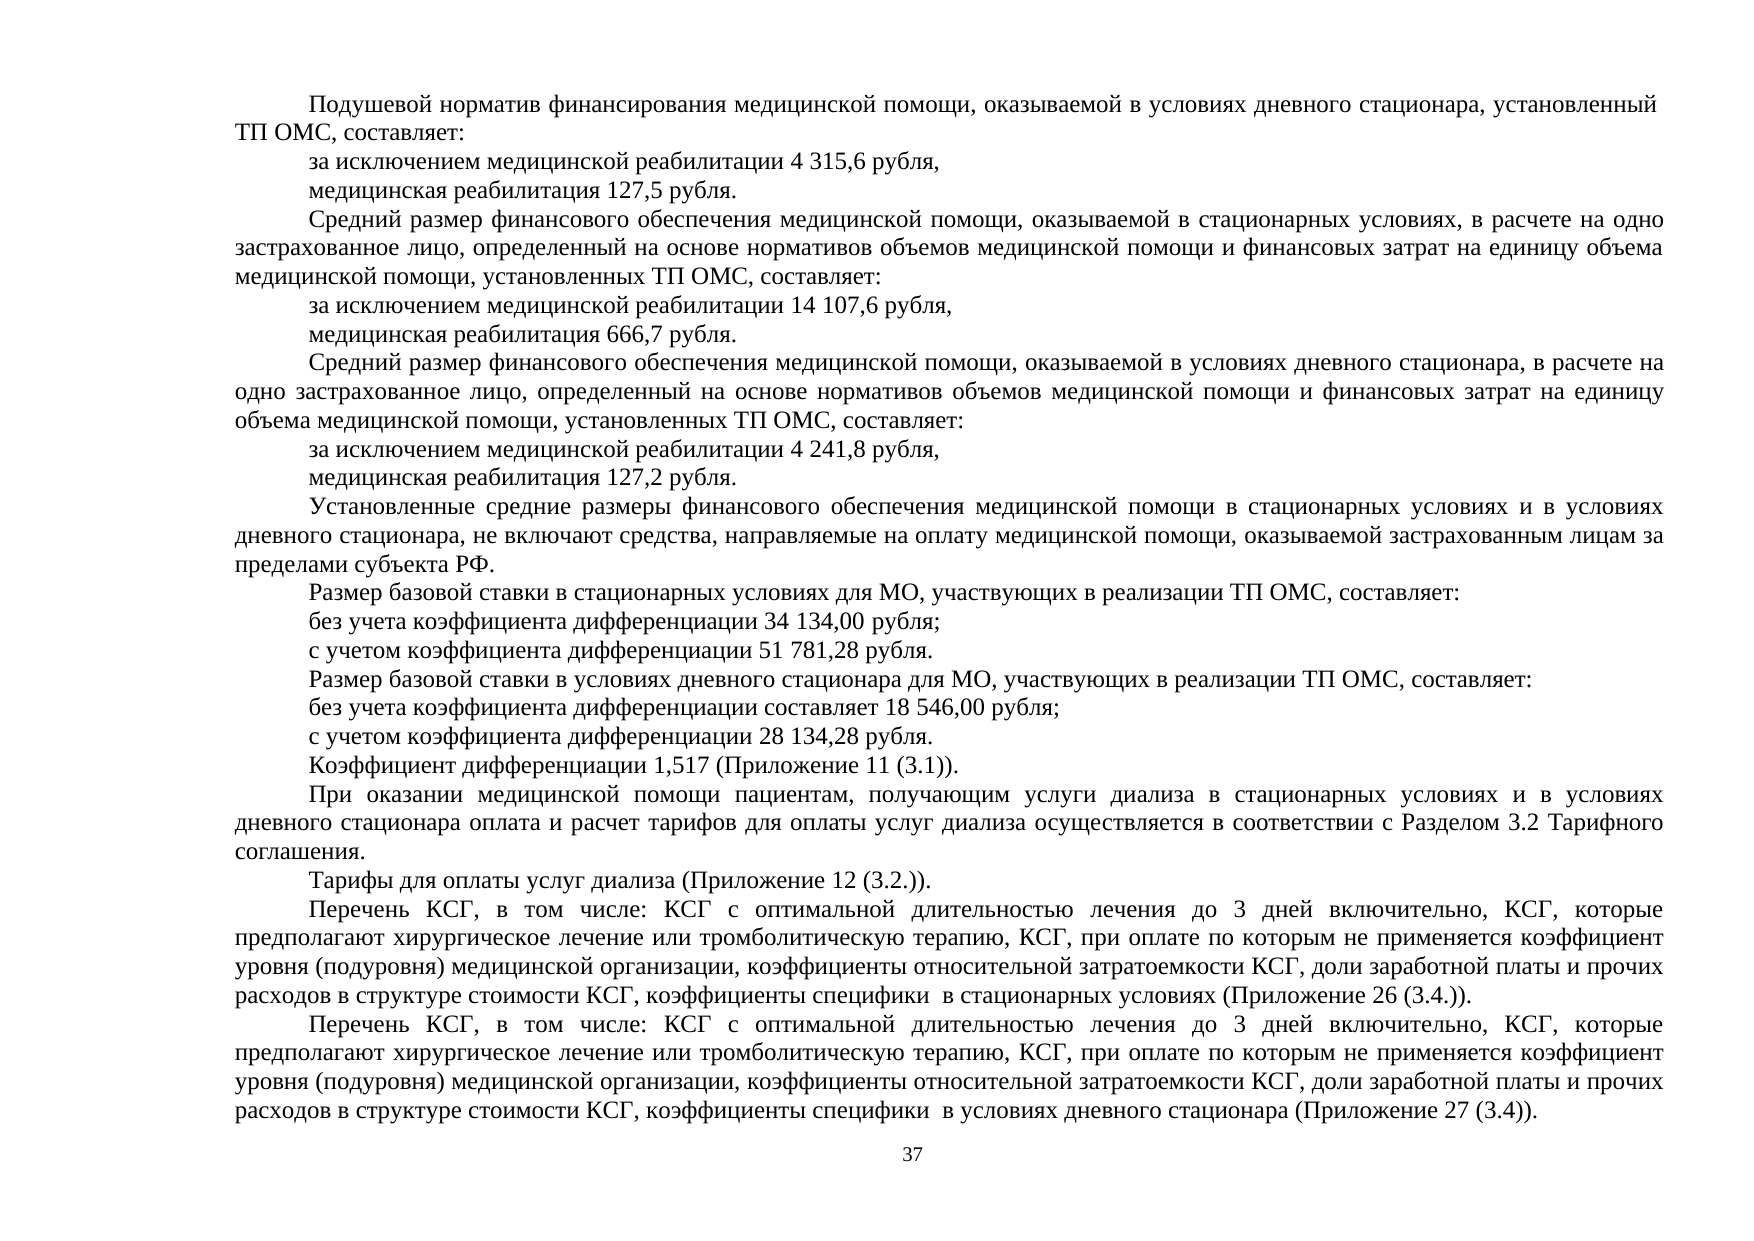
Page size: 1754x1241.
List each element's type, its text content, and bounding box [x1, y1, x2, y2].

text Установленные средние размеры финансового обеспечения медицинской помощи в стационарных условиях и в условиях дневного стационара, не включают средства, направляемые на оплату медицинской помощи, оказываемой застрахованным лицам за пределами субъекта РФ. [234, 491, 1665, 577]
text за исключением медицинской реабилитации 4 241,8 рубля, [234, 434, 1665, 462]
text Перечень КСГ, в том числе: КСГ с оптимальной длительностью лечения до 3 дней включительно, КСГ, которые предполагают хирургическое лечение или тромболитическую терапию, КСГ, при оплате по которым не применяется коэффициент уровня (подуровня) медицинской организации, коэффициенты относительной затратоемкости КСГ, доли заработной платы и прочих расходов в структуре стоимости КСГ, коэффициенты специфики в стационарных условиях (Приложение 26 (3.4.)). [234, 894, 1665, 1009]
text медицинская реабилитация 127,2 рубля. [234, 462, 1665, 491]
text Размер базовой ставки в условиях дневного стационара для МО, участвующих в реализации ТП ОМС, составляет: [234, 664, 1665, 692]
text Подушевой норматив финансирования медицинской помощи, оказываемой в условиях дневного стационара, установленный ТП ОМС, составляет: [234, 89, 1665, 146]
text Размер базовой ставки в стационарных условиях для МО, участвующих в реализации ТП ОМС, составляет: [234, 577, 1665, 606]
text Средний размер финансового обеспечения медицинской помощи, оказываемой в стационарных условиях, в расчете на одно застрахованное лицо, определенный на основе нормативов объемов медицинской помощи и финансовых затрат на единицу объема медицинской помощи, установленных ТП ОМС, составляет: [234, 204, 1665, 290]
text Тарифы для оплаты услуг диализа (Приложение 12 (3.2.)). [234, 865, 1665, 894]
text без учета коэффициента дифференциации составляет 18 546,00 рубля; [234, 692, 1665, 721]
text без учета коэффициента дифференциации 34 134,00 рубля; [234, 606, 1665, 635]
text медицинская реабилитация 666,7 рубля. [234, 319, 1665, 347]
text Средний размер финансового обеспечения медицинской помощи, оказываемой в условиях дневного стационара, в расчете на одно застрахованное лицо, определенный на основе нормативов объемов медицинской помощи и финансовых затрат на единицу объема медицинской помощи, установленных ТП ОМС, составляет: [234, 347, 1665, 434]
text за исключением медицинской реабилитации 14 107,6 рубля, [234, 290, 1665, 319]
text медицинская реабилитация 127,5 рубля. [234, 175, 1665, 204]
text Перечень КСГ, в том числе: КСГ с оптимальной длительностью лечения до 3 дней включительно, КСГ, которые предполагают хирургическое лечение или тромболитическую терапию, КСГ, при оплате по которым не применяется коэффициент уровня (подуровня) медицинской организации, коэффициенты относительной затратоемкости КСГ, доли заработной платы и прочих расходов в структуре стоимости КСГ, коэффициенты специфики в условиях дневного стационара (Приложение 27 (3.4)). [234, 1009, 1665, 1124]
text Коэффициент дифференциации 1,517 (Приложение 11 (3.1)). [234, 750, 1665, 779]
text При оказании медицинской помощи пациентам, получающим услуги диализа в стационарных условиях и в условиях дневного стационара оплата и расчет тарифов для оплаты услуг диализа осуществляется в соответствии с Разделом 3.2 Тарифного соглашения. [234, 779, 1665, 865]
text с учетом коэффициента дифференциации 51 781,28 рубля. [234, 635, 1665, 664]
text с учетом коэффициента дифференциации 28 134,28 рубля. [234, 721, 1665, 750]
text за исключением медицинской реабилитации 4 315,6 рубля, [234, 146, 1665, 175]
